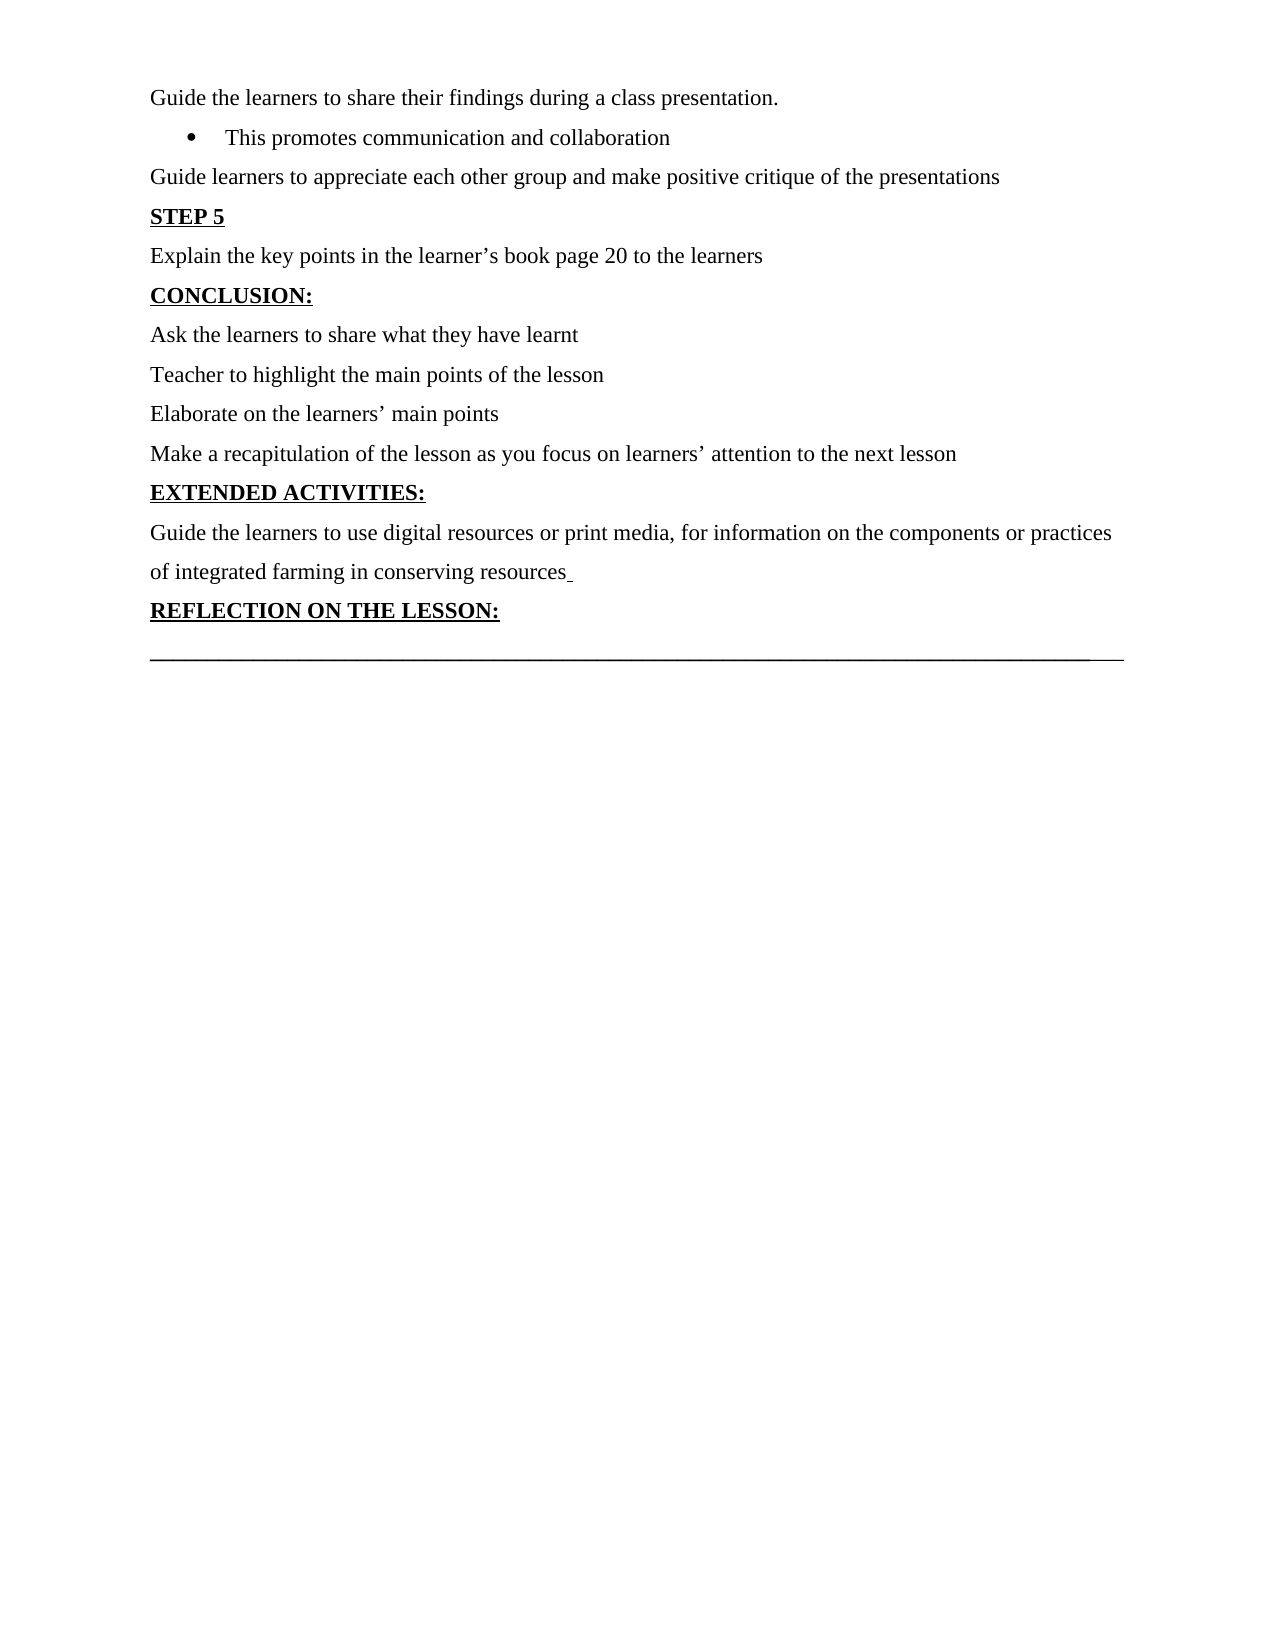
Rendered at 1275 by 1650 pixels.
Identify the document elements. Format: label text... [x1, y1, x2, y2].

text REFLECTION ON THE LESSON: [150, 598, 1125, 624]
text CONCLUSION: [150, 282, 1125, 308]
text Guide the learners to share their findings during a class presentation. [150, 84, 1125, 111]
text EXTENDED ACTIVITIES: [150, 479, 1125, 506]
text Ask the learners to share what they have learnt [150, 321, 1125, 348]
text Elaborate on the learners’ main points [150, 400, 1125, 427]
text STEP 5 [150, 203, 1125, 229]
text Teacher to highlight the main points of the lesson [150, 361, 1125, 387]
text Make a recapitulation of the lesson as you focus on learners’ attention to the next lesson [150, 440, 1125, 466]
text Explain the key points in the learner’s book page 20 to the learners [150, 242, 1125, 269]
text Guide learners to appreciate each other group and make positive critique of the presentations [150, 163, 1125, 190]
list This promotes communication and collaboration [187, 124, 1125, 150]
text Guide the learners to use digital resources or print media, for information on the components or practices of integrated farming in conserving resources [150, 519, 1125, 584]
text _____________________________________________________________________________________ [150, 637, 1125, 663]
